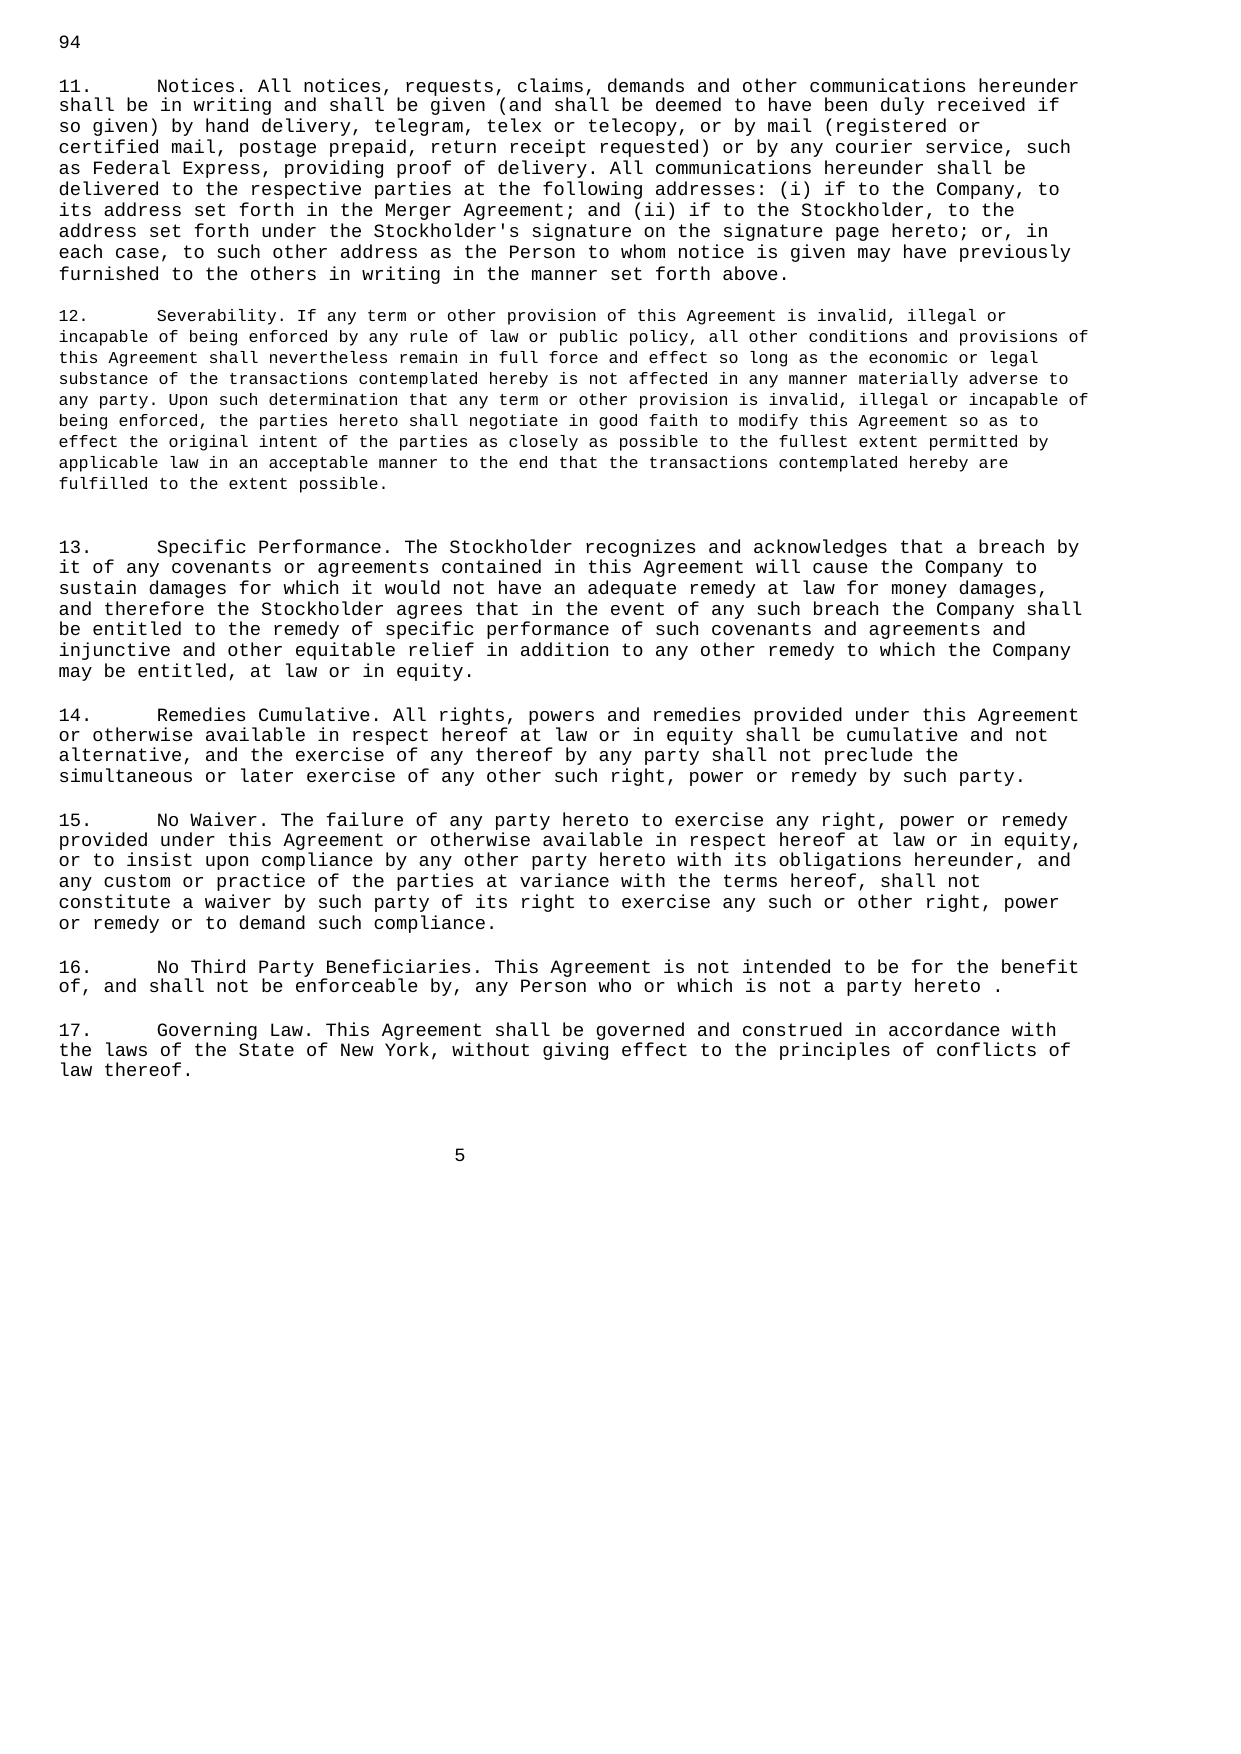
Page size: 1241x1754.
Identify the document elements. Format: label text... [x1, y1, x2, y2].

list Governing Law. This Agreement shall be governed and construed in accordance with the laws of the State of New York, without giving effect to the principles of conflicts of law thereof. [58, 1020, 1090, 1082]
text 5 [454, 1146, 1090, 1167]
list Notices. All notices, requests, claims, demands and other communications hereunder shall be in writing and shall be given (and shall be deemed to have been duly received if so given) by hand delivery, telegram, telex or telecopy, or by mail (registered or certified mail, postage prepaid, return receipt requested) or by any courier service, such as Federal Express, providing proof of delivery. All communications hereunder shall be delivered to the respective parties at the following addresses: (i) if to the Company, to its address set forth in the Merger Agreement; and (ii) if to the Stockholder, to the address set forth under the Stockholder's signature on the signature page hereto; or, in each case, to such other address as the Person to whom notice is given may have previously furnished to the others in writing in the manner set forth above. [58, 75, 1090, 286]
list Specific Performance. The Stockholder recognizes and acknowledges that a breach by it of any covenants or agreements contained in this Agreement will cause the Company to sustain damages for which it would not have an adequate remedy at law for money damages, and therefore the Stockholder agrees that in the event of any such breach the Company shall be entitled to the remedy of specific performance of such covenants and agreements and injunctive and other equitable relief in addition to any other remedy to which the Company may be entitled, at law or in equity. [58, 537, 1090, 683]
list No Third Party Beneficiaries. This Agreement is not intended to be for the benefit of, and shall not be enforceable by, any Person who or which is not a party hereto . [58, 957, 1090, 998]
list Remedies Cumulative. All rights, powers and remedies provided under this Agreement or otherwise available in respect hereof at law or in equity shall be cumulative and not alternative, and the exercise of any thereof by any party shall not preclude the simultaneous or later exercise of any other such right, power or remedy by such party. [58, 705, 1090, 788]
text 94 [58, 32, 1090, 54]
list No Waiver. The failure of any party hereto to exercise any right, power or remedy provided under this Agreement or otherwise available in respect hereof at law or in equity, or to insist upon compliance by any other party hereto with its obligations hereunder, and any custom or practice of the parties at variance with the terms hereof, shall not constitute a waiver by such party of its right to exercise any such or other right, power or remedy or to demand such compliance. [58, 810, 1090, 935]
list Severability. If any term or other provision of this Agreement is invalid, illegal or incapable of being enforced by any rule of law or public policy, all other conditions and provisions of this Agreement shall nevertheless remain in full force and effect so long as the economic or legal substance of the transactions contemplated hereby is not affected in any manner materially adverse to any party. Upon such determination that any term or other provision is invalid, illegal or incapable of being enforced, the parties hereto shall negotiate in good faith to modify this Agreement so as to effect the original intent of the parties as closely as possible to the fullest extent permitted by applicable law in an acceptable manner to the end that the transactions contemplated hereby are fulfilled to the extent possible. [58, 307, 1090, 494]
